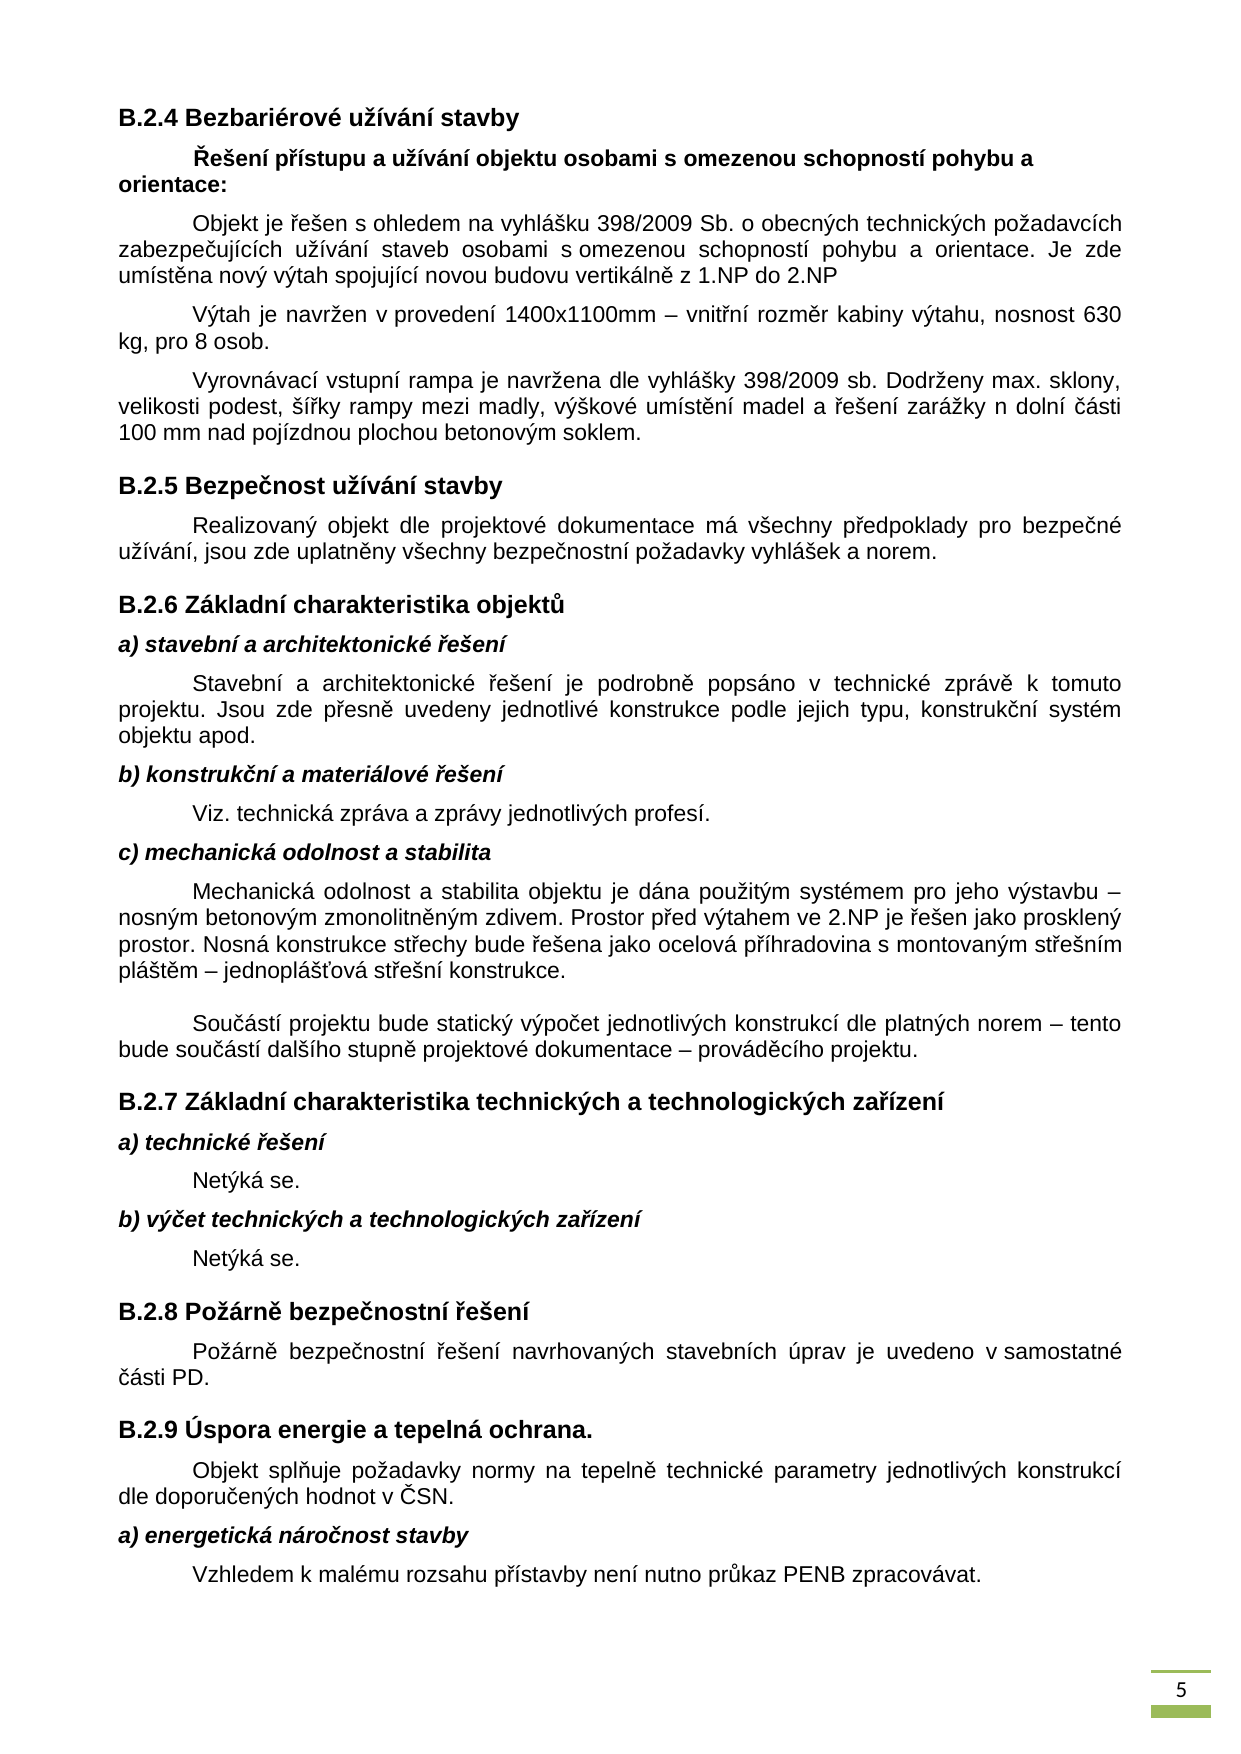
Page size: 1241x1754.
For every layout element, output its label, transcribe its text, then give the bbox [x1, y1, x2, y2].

text Vyrovnávací vstupní rampa je navržena dle vyhlášky 398/2009 sb. Dodrženy max. sklony, velikosti podest, šířky rampy mezi madly, výškové umístění madel a řešení zarážky n dolní části 100 mm nad pojízdnou plochou betonovým soklem. [118, 367, 1122, 446]
text Mechanická odolnost a stabilita objektu je dána použitým systémem pro jeho výstavbu – nosným betonovým zmonolitněným zdivem. Prostor před výtahem ve 2.NP je řešen jako prosklený prostor. Nosná konstrukce střechy bude řešena jako ocelová příhradovina s montovaným střešním pláštěm – jednoplášťová střešní konstrukce. [118, 878, 1122, 983]
text Realizovaný objekt dle projektové dokumentace má všechny předpoklady pro bezpečné užívání, jsou zde uplatněny všechny bezpečnostní požadavky vyhlášek a norem. [118, 512, 1122, 564]
subtitle B.2.7 Základní charakteristika technických a technologických zařízení [118, 1087, 1122, 1116]
text b) konstrukční a materiálové řešení [118, 761, 1122, 788]
text Viz. technická zpráva a zprávy jednotlivých profesí. [118, 800, 1122, 826]
subtitle B.2.4 Bezbariérové užívání stavby [118, 103, 1122, 132]
text Řešení přístupu a užívání objektu osobami s omezenou schopností pohybu a orientace: [118, 144, 1122, 197]
text a) stavební a architektonické řešení [118, 631, 1122, 657]
text Objekt splňuje požadavky normy na tepelně technické parametry jednotlivých konstrukcí dle doporučených hodnot v ČSN. [118, 1457, 1122, 1509]
text a) energetická náročnost stavby [118, 1522, 1122, 1548]
text c) mechanická odolnost a stabilita [118, 839, 1122, 865]
text a) technické řešení [118, 1128, 1122, 1155]
text Požárně bezpečnostní řešení navrhovaných stavebních úprav je uvedeno v samostatné části PD. [118, 1338, 1122, 1390]
text b) výčet technických a technologických zařízení [118, 1206, 1122, 1233]
text Stavební a architektonické řešení je podrobně popsáno v technické zprávě k tomuto projektu. Jsou zde přesně uvedeny jednotlivé konstrukce podle jejich typu, konstrukční systém objektu apod. [118, 670, 1122, 749]
subtitle B.2.5 Bezpečnost užívání stavby [118, 471, 1122, 499]
text Výtah je navržen v provedení 1400x1100mm – vnitřní rozměr kabiny výtahu, nosnost 630 kg, pro 8 osob. [118, 301, 1122, 354]
text Objekt je řešen s ohledem na vyhlášku 398/2009 Sb. o obecných technických požadavcích zabezpečujících užívání staveb osobami s omezenou schopností pohybu a orientace. Je zde umístěna nový výtah spojující novou budovu vertikálně z 1.NP do 2.NP [118, 210, 1122, 289]
text Vzhledem k malému rozsahu přístavby není nutno průkaz PENB zpracovávat. [118, 1561, 1122, 1587]
subtitle B.2.9 Úspora energie a tepelná ochrana. [118, 1415, 1122, 1444]
text Netýká se. [118, 1245, 1122, 1271]
text Netýká se. [118, 1167, 1122, 1194]
subtitle B.2.6 Základní charakteristika objektů [118, 589, 1122, 618]
subtitle B.2.8 Požárně bezpečnostní řešení [118, 1296, 1122, 1325]
text Součástí projektu bude statický výpočet jednotlivých konstrukcí dle platných norem – tento bude součástí dalšího stupně projektové dokumentace – prováděcího projektu. [118, 1009, 1122, 1062]
